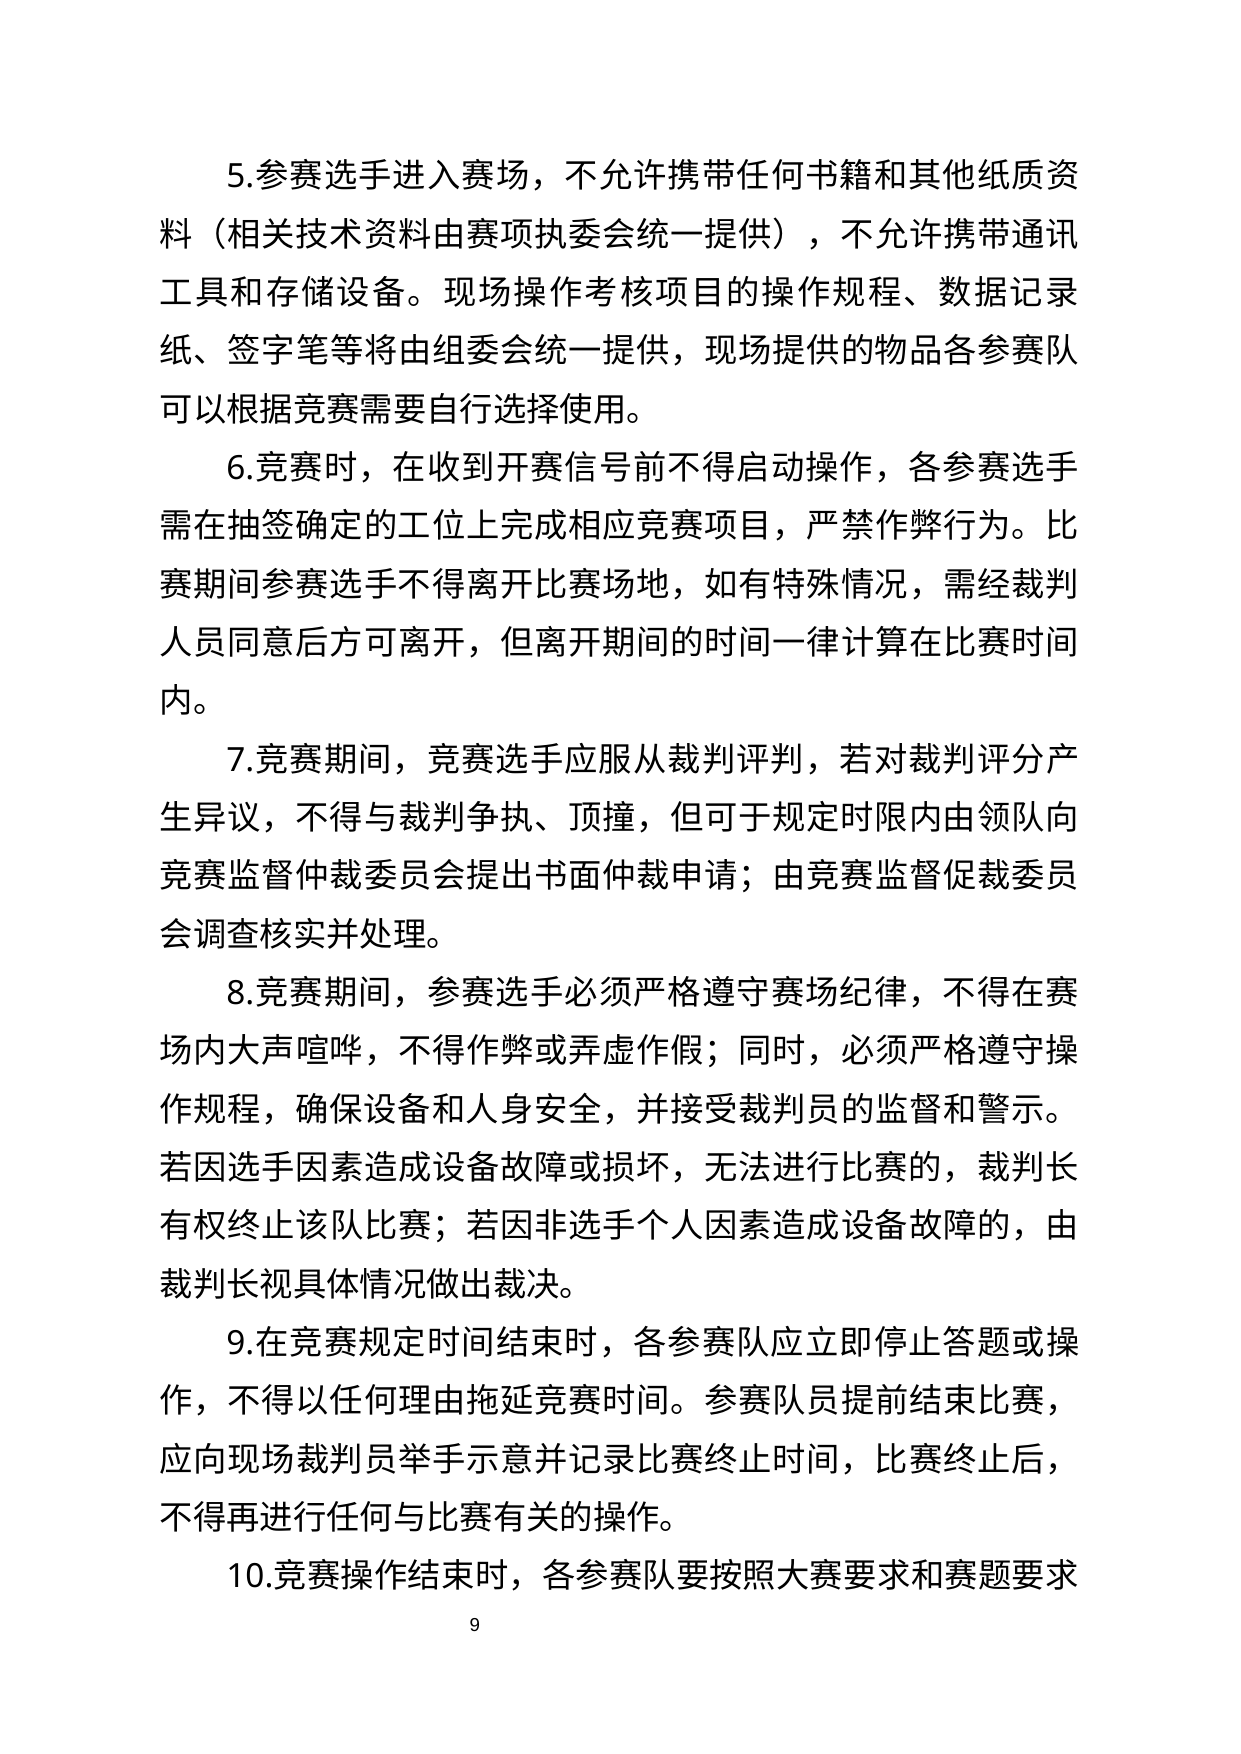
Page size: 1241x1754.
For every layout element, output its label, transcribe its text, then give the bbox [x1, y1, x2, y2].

text 5.参赛选手进入赛场，不允许携带任何书籍和其他纸质资料（相关技术资料由赛项执委会统一提供），不允许携带通讯工具和存储设备。现场操作考核项目的操作规程、数据记录纸、签字笔等将由组委会统一提供，现场提供的物品各参赛队可以根据竞赛需要自行选择使用。 [159, 141, 1079, 433]
text 8.竞赛期间，参赛选手必须严格遵守赛场纪律，不得在赛场内大声喧哗，不得作弊或弄虚作假；同时，必须严格遵守操作规程，确保设备和人身安全，并接受裁判员的监督和警示。若因选手因素造成设备故障或损坏，无法进行比赛的，裁判长有权终止该队比赛；若因非选手个人因素造成设备故障的，由裁判长视具体情况做出裁决。 [159, 958, 1079, 1308]
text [159, 1541, 1079, 1599]
text 6.竞赛时，在收到开赛信号前不得启动操作，各参赛选手需在抽签确定的工位上完成相应竞赛项目，严禁作弊行为。比赛期间参赛选手不得离开比赛场地，如有特殊情况，需经裁判人员同意后方可离开，但离开期间的时间一律计算在比赛时间内。 [159, 433, 1079, 724]
text 9.在竞赛规定时间结束时，各参赛队应立即停止答题或操作，不得以任何理由拖延竞赛时间。参赛队员提前结束比赛，应向现场裁判员举手示意并记录比赛终止时间，比赛终止后，不得再进行任何与比赛有关的操作。 [159, 1308, 1079, 1541]
text 7.竞赛期间，竞赛选手应服从裁判评判，若对裁判评分产生异议，不得与裁判争执、顶撞，但可于规定时限内由领队向竞赛监督仲裁委员会提出书面仲裁申请；由竞赛监督促裁委员会调查核实并处理。 [159, 724, 1079, 958]
